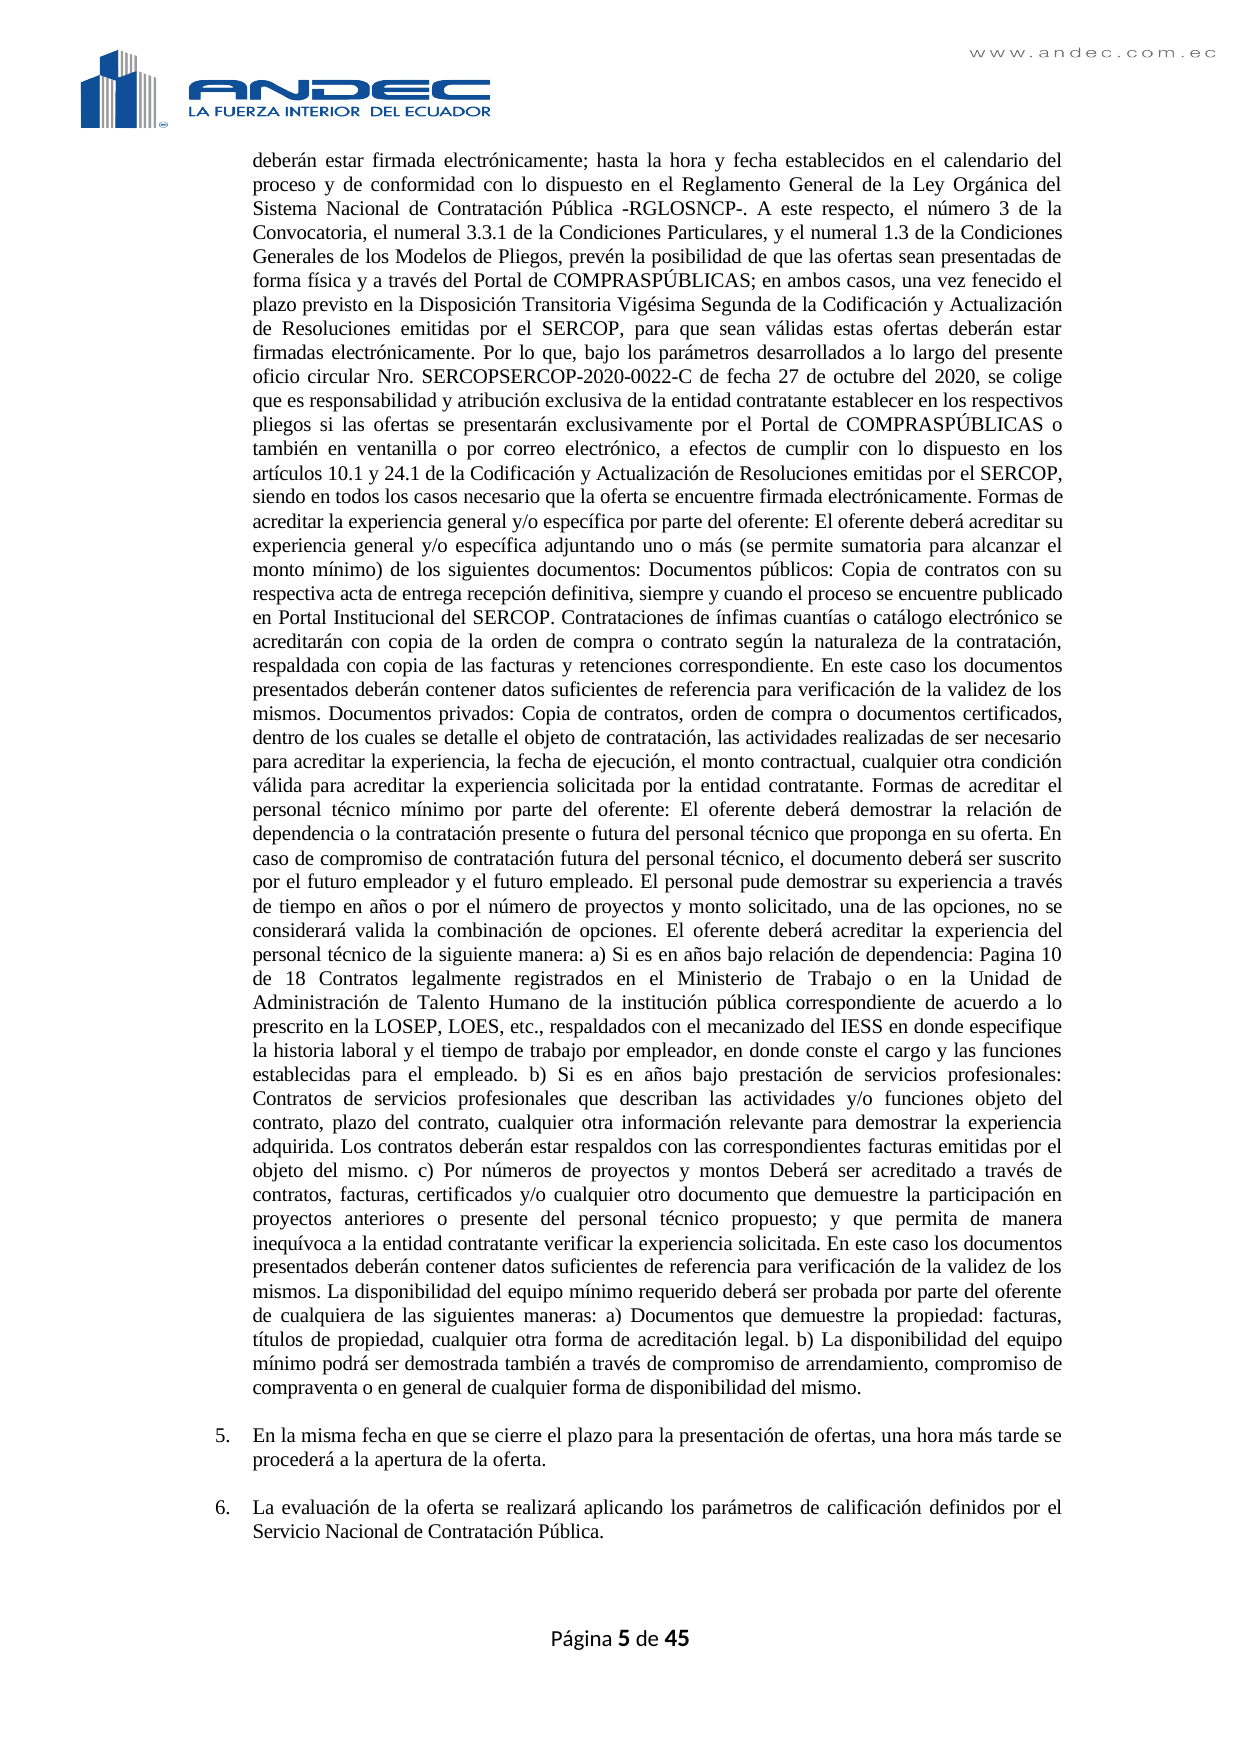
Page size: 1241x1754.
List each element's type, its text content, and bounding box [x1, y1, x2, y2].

list En la misma fecha en que se cierre el plazo para la presentación de ofertas, una hora más tarde se procederá a la apertura de la oferta. [215, 1423, 1063, 1471]
list La evaluación de la oferta se realizará aplicando los parámetros de calificación definidos por el Servicio Nacional de Contratación Pública. [215, 1495, 1063, 1543]
picture [5, 21, 1241, 147]
